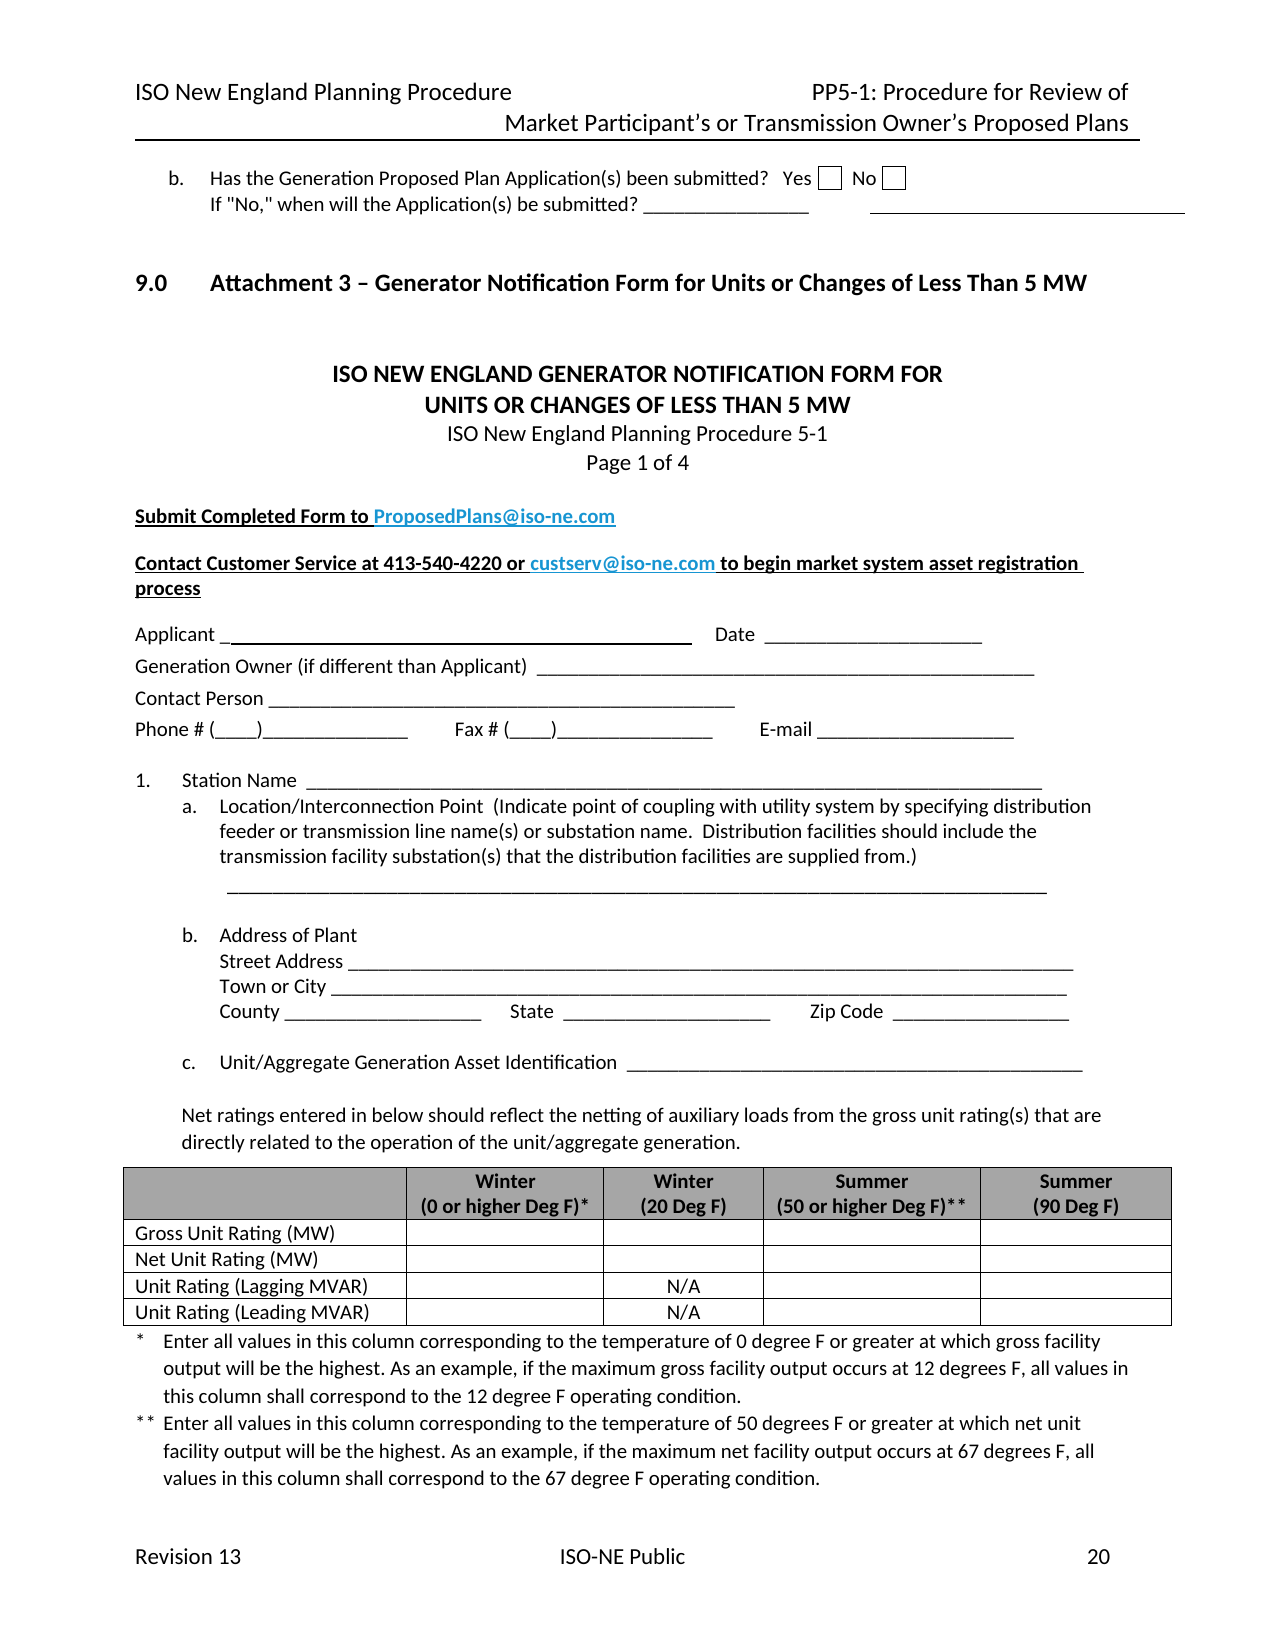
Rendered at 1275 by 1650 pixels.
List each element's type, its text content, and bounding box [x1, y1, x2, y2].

table_cell [407, 1246, 603, 1272]
table_cell [764, 1273, 980, 1298]
text Contact Customer Service at 413-540-4220 or custserv@iso-ne.com to begin market system asset registration process [135, 550, 1140, 601]
table_cell [407, 1299, 603, 1325]
table_cell N/A [604, 1273, 763, 1298]
subtitle Attachment 3 – Generator Notification Form for Units or Changes of Less Than 5 MW [135, 267, 1140, 297]
table_cell Gross Unit Rating (MW) [124, 1220, 406, 1245]
table_cell [764, 1220, 980, 1245]
text ** Enter all values in this column corresponding to the temperature of 50 degrees F or greater at which net unit facility output will be the highest. As an example, if the maximum net facility output occurs at 67 degrees F, all values in this column shall correspond to the 67 degree F operating condition. [135, 1408, 1140, 1491]
table_header Winter (20 Deg F) [604, 1168, 763, 1219]
table_cell Unit Rating (Lagging MVAR) [124, 1273, 406, 1298]
text Contact Person _____________________________________________ [135, 685, 1140, 710]
text Generation Owner (if different than Applicant) ________________________________________________ [135, 653, 1140, 679]
text Street Address ______________________________________________________________________ [219, 948, 1140, 973]
text Applicant _ Date _____________________ [135, 622, 1140, 647]
table_cell [981, 1299, 1171, 1325]
table_cell Unit Rating (Leading MVAR) [124, 1299, 406, 1325]
text ________________________________________________________________________ [135, 869, 1140, 897]
table_cell [981, 1220, 1171, 1245]
text If "No," when will the Application(s) be submitted? ________________ [210, 190, 1140, 217]
text ISO New England Planning Procedure 5-1 [135, 419, 1140, 448]
text ISO NEW ENGLAND GENERATOR NOTIFICATION FORM FOR UNITS OR CHANGES OF LESS THAN 5 MW [135, 358, 1140, 419]
text Phone # (____)______________ Fax # (____)_______________ E-mail ___________________ [135, 717, 1140, 742]
table_cell [981, 1246, 1171, 1272]
list Address of Plant [182, 922, 1140, 948]
table_cell N/A [604, 1299, 763, 1325]
text b. Has the Generation Proposed Plan Application(s) been submitted? Yes No [168, 165, 1140, 190]
table_cell [764, 1299, 980, 1325]
table_cell Net Unit Rating (MW) [124, 1246, 406, 1272]
text 1. Station Name _______________________________________________________________________ [135, 767, 1140, 793]
table_header Summer (90 Deg F) [981, 1168, 1171, 1219]
list Location/Interconnection Point (Indicate point of coupling with utility system by specifying distribution feeder or transmission line name(s) or substation name. Distribution facilities should include the transmission facility substation(s) that the distribution facilities are supplied from.) [182, 793, 1140, 869]
text * Enter all values in this column corresponding to the temperature of 0 degree F or greater at which gross facility output will be the highest. As an example, if the maximum gross facility output occurs at 12 degrees F, all values in this column shall correspond to the 12 degree F operating condition. [135, 1326, 1140, 1408]
text County ___________________ State ____________________ Zip Code _________________ [219, 999, 1140, 1024]
table_header [124, 1168, 406, 1219]
table_cell [604, 1246, 763, 1272]
table_cell [981, 1273, 1171, 1298]
text Town or City _______________________________________________________________________ [219, 973, 1140, 999]
text Page 1 of 4 [135, 448, 1140, 476]
text Submit Completed Form to ProposedPlans@iso-ne.com [135, 504, 1140, 529]
text Net ratings entered in below should reflect the netting of auxiliary loads from the gross unit rating(s) that are directly related to the operation of the unit/aggregate generation. [181, 1100, 1140, 1154]
list Unit/Aggregate Generation Asset Identification ____________________________________________ [182, 1049, 1140, 1075]
table_cell [764, 1246, 980, 1272]
table_cell [407, 1273, 603, 1298]
table_header Summer (50 or higher Deg F)** [764, 1168, 980, 1219]
table_cell [604, 1220, 763, 1245]
table_cell [407, 1220, 603, 1245]
table_header Winter (0 or higher Deg F)* [407, 1168, 603, 1219]
